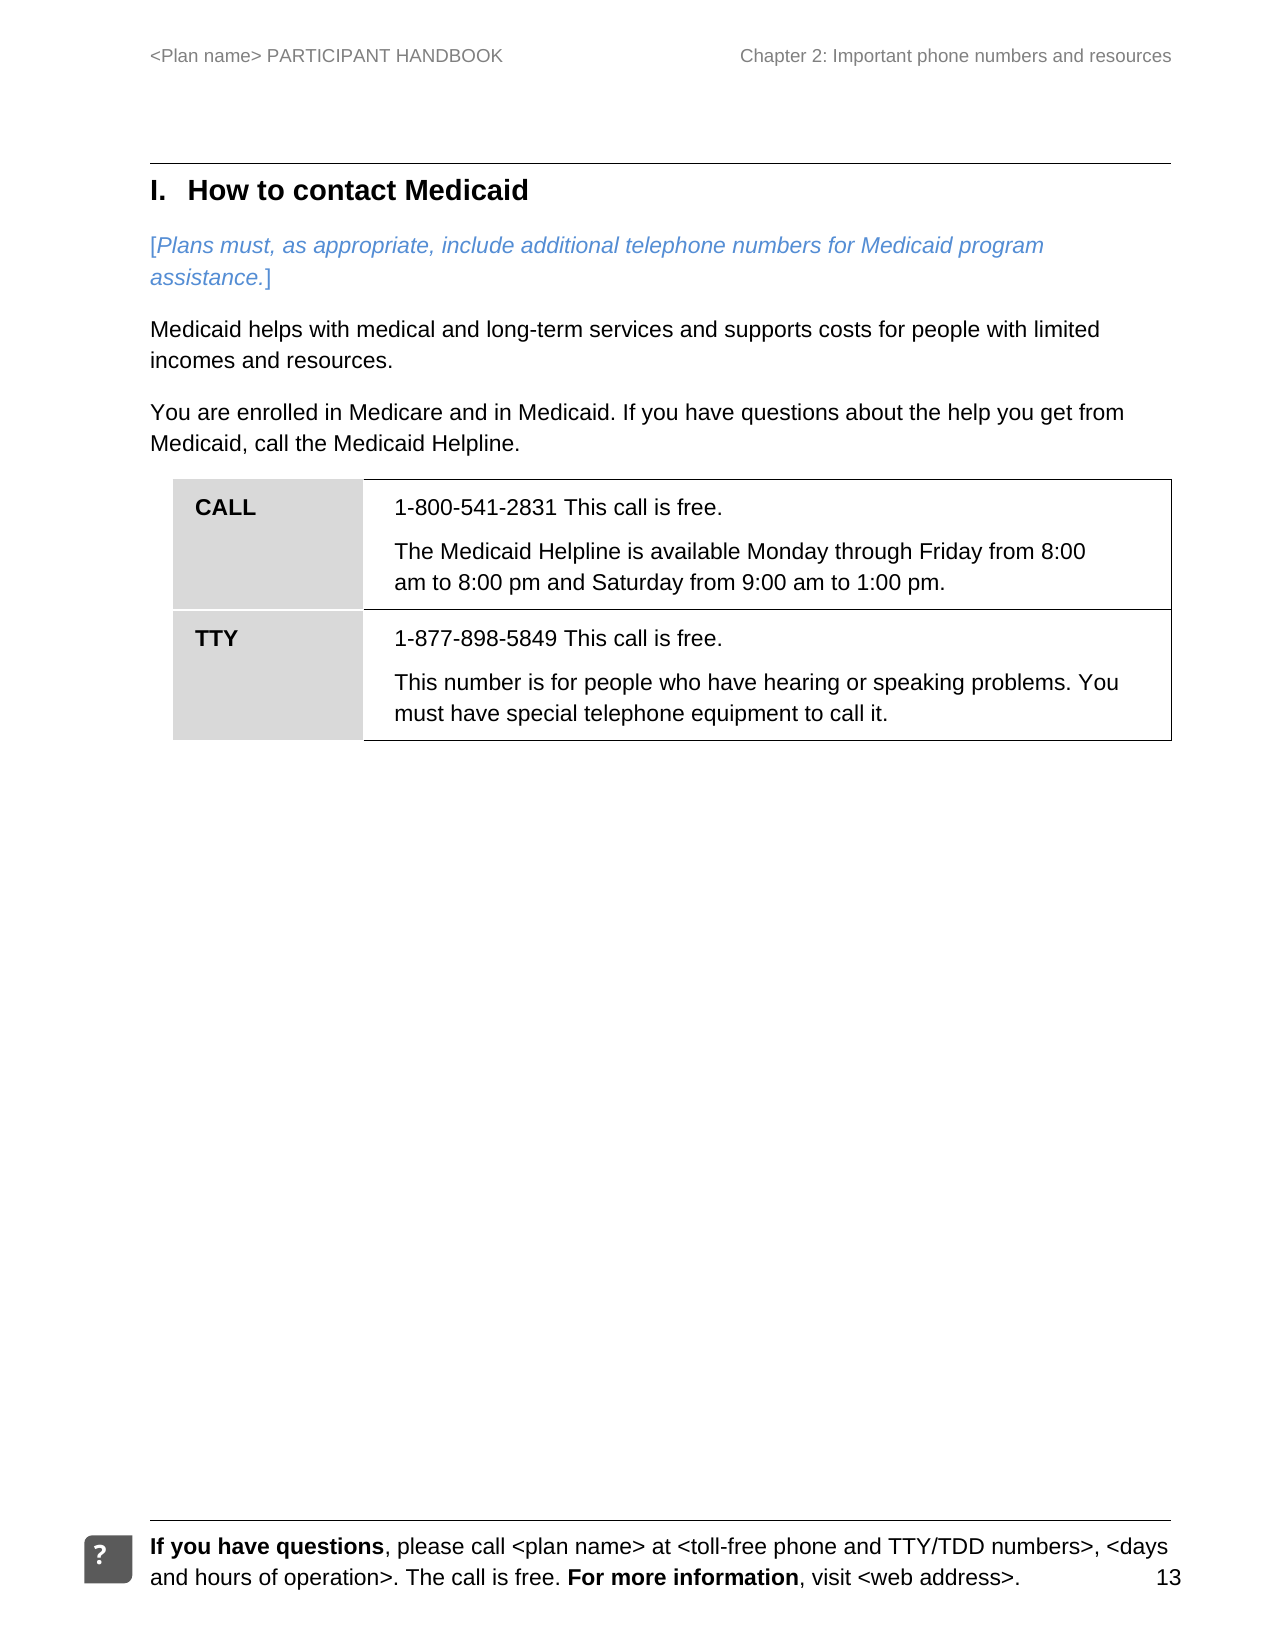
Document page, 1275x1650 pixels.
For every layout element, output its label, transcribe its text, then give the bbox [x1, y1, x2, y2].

text You are enrolled in Medicare and in Medicaid. If you have questions about the help you get from Medicaid, call the Medicaid Helpline. [150, 396, 1171, 458]
table_header 1-800-541-2831 This call is free. The Medicaid Helpline is available Monday through Friday from 8:00 am to 8:00 pm and Saturday from 9:00 am to 1:00 pm. [364, 480, 1171, 609]
text [Plans must, as appropriate, include additional telephone numbers for Medicaid program assistance.] [150, 229, 1171, 291]
table_header CALL [173, 480, 363, 609]
subtitle How to contact Medicaid [150, 164, 1171, 208]
table_cell 1-877-898-5849 This call is free. This number is for people who have hearing or speaking problems. You must have special telephone equipment to call it. [364, 610, 1171, 740]
table_cell TTY [173, 611, 363, 740]
text Medicaid helps with medical and long-term services and supports costs for people with limited incomes and resources. [150, 312, 1171, 375]
